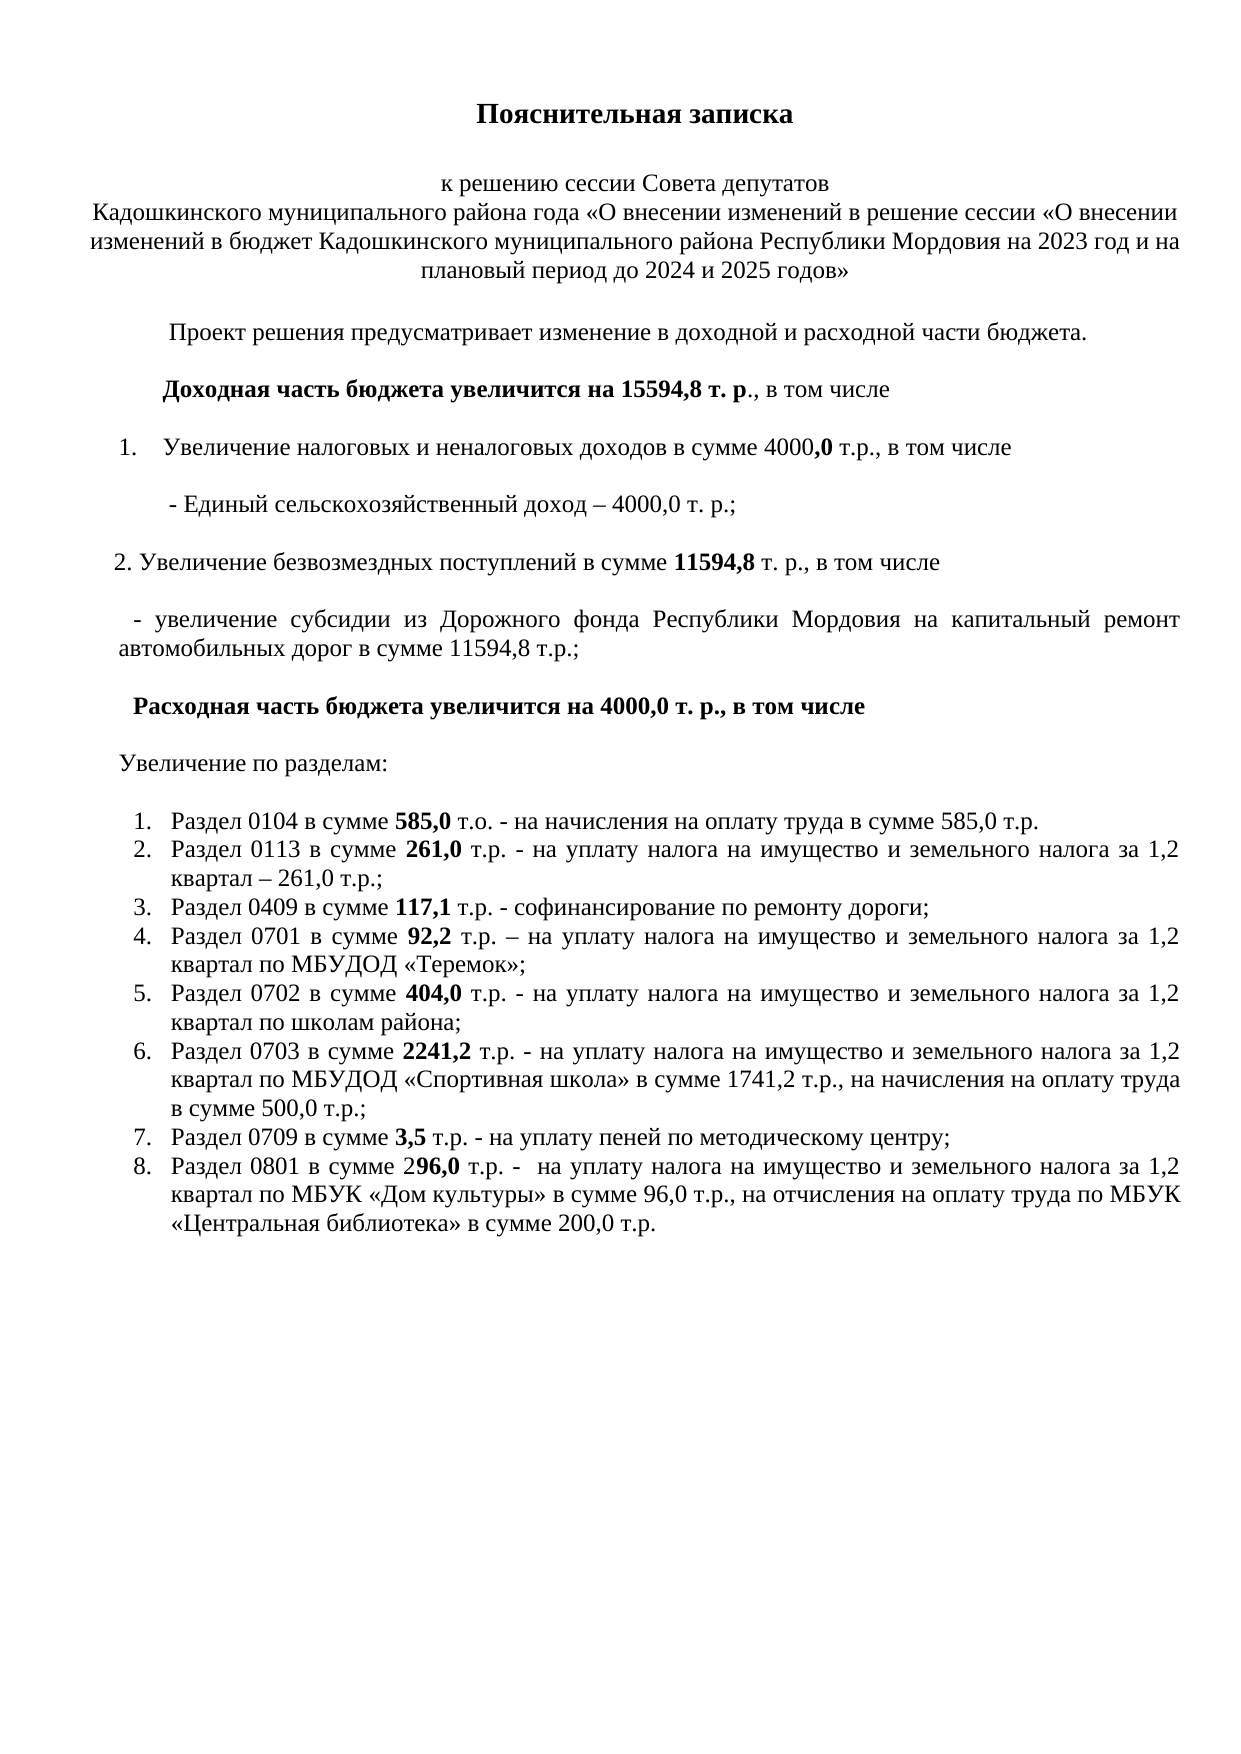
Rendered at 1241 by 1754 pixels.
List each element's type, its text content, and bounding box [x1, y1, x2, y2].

list Раздел 0801 в сумме 296,0 т.р. - на уплату налога на имущество и земельного налога за 1,2 квартал по МБУК «Дом культуры» в сумме 96,0 т.р., на отчисления на оплату труда по МБУК «Центральная библиотека» в сумме 200,0 т.р. [133, 1151, 1181, 1237]
list Раздел 0709 в сумме 3,5 т.р. - на уплату пеней по методическому центру; [133, 1122, 1181, 1151]
list Увеличение по разделам: [118, 748, 1181, 777]
list Увеличение налоговых и неналоговых доходов в сумме 4000,0 т.р., в том числе [89, 432, 1181, 461]
list Раздел 0701 в сумме 92,2 т.р. – на уплату налога на имущество и земельного налога за 1,2 квартал по МБУДОД «Теремок»; [133, 921, 1181, 978]
list Раздел 0702 в сумме 404,0 т.р. - на уплату налога на имущество и земельного налога за 1,2 квартал по школам района; [133, 978, 1181, 1036]
list - увеличение субсидии из Дорожного фонда Республики Мордовия на капитальный ремонт автомобильных дорог в сумме 11594,8 т.р.; [118, 604, 1181, 662]
list Расходная часть бюджета увеличится на 4000,0 т. р., в том числе [89, 691, 1181, 719]
text к решению сессии Совета депутатов [89, 168, 1181, 197]
text Кадошкинского муниципального района года «О внесении изменений в решение сессии «О внесении изменений в бюджет Кадошкинского муниципального района Республики Мордовия на 2023 год и на плановый период до 2024 и 2025 годов» [89, 197, 1181, 283]
text - Единый сельскохозяйственный доход – 4000,0 т. р.; [89, 489, 1181, 518]
list Раздел 0703 в сумме 2241,2 т.р. - на уплату налога на имущество и земельного налога за 1,2 квартал по МБУДОД «Спортивная школа» в сумме 1741,2 т.р., на начисления на оплату труда в сумме 500,0 т.р.; [133, 1036, 1181, 1122]
list Раздел 0113 в сумме 261,0 т.р. - на уплату налога на имущество и земельного налога за 1,2 квартал – 261,0 т.р.; [133, 834, 1181, 892]
text 2. Увеличение безвозмездных поступлений в сумме 11594,8 т. р., в том числе [89, 547, 1181, 576]
text Проект решения предусматривает изменение в доходной и расходной части бюджета. [89, 317, 1181, 346]
text Пояснительная записка [89, 97, 1181, 130]
list Раздел 0104 в сумме 585,0 т.о. - на начисления на оплату труда в сумме 585,0 т.р. [133, 806, 1181, 834]
text Доходная часть бюджета увеличится на 15594,8 т. р., в том числе [89, 374, 1181, 403]
list Раздел 0409 в сумме 117,1 т.р. - софинансирование по ремонту дороги; [133, 892, 1181, 921]
